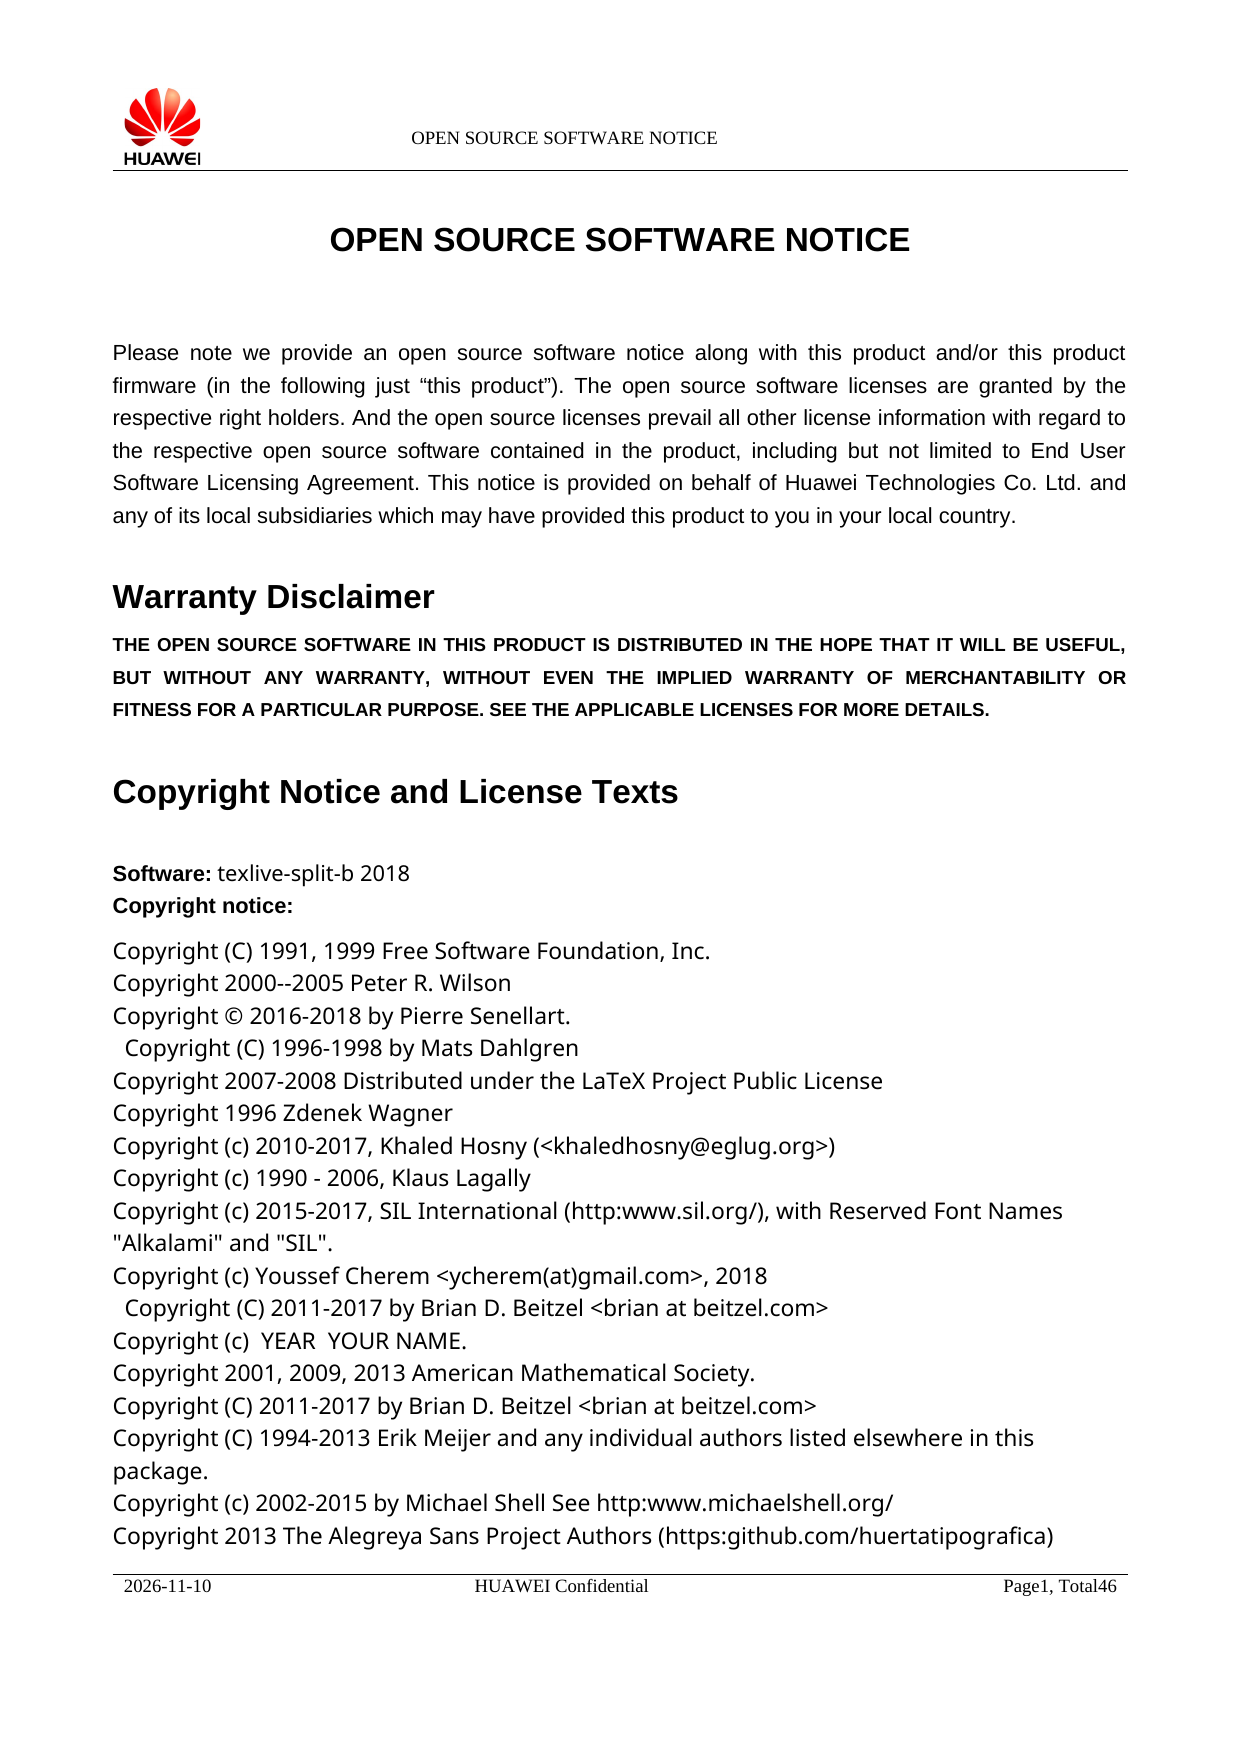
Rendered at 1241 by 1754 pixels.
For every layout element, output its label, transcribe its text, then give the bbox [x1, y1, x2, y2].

picture [124, 88, 201, 165]
text Copyright Notice and License Texts [112, 759, 1128, 824]
text Copyright 2007-2008 Distributed under the LaTeX Project Public License [112, 1064, 1128, 1096]
text Warranty Disclaimer [112, 564, 1128, 629]
text Copyright 2013 The Alegreya Sans Project Authors (https:github.com/huertatipografica) [112, 1519, 1128, 1551]
text Copyright (c) YEAR YOUR NAME. [112, 1324, 1128, 1356]
title Software: texlive-split-b 2018 [112, 856, 1128, 889]
text Copyright (c) 2010-2017, Khaled Hosny (<khaledhosny@eglug.org>) [112, 1129, 1128, 1161]
text Copyright (C) 1996-1998 by Mats Dahlgren [112, 1031, 1128, 1064]
text Copyright © 2016-2018 by Pierre Senellart. [112, 999, 1128, 1031]
text Copyright 2000--2005 Peter R. Wilson [112, 966, 1128, 999]
text Copyright 2001, 2009, 2013 American Mathematical Society. [112, 1356, 1128, 1389]
text Copyright notice: [112, 889, 1128, 921]
text Copyright (c) 1990 - 2006, Klaus Lagally [112, 1161, 1128, 1194]
text Copyright 1996 Zdenek Wagner [112, 1096, 1128, 1129]
text Please note we provide an open source software notice along with this product and/or this product firmware (in the following just “this product”). The open source software licenses are granted by the respective right holders. And the open source licenses prevail all other license information with regard to the respective open source software contained in the product, including but not limited to End User Software Licensing Agreement. This notice is provided on behalf of Huawei Technologies Co. Ltd. and any of its local subsidiaries which may have provided this product to you in your local country. [112, 336, 1128, 531]
text Copyright (C) 2011-2017 by Brian D. Beitzel <brian at beitzel.com> [112, 1291, 1128, 1324]
text Copyright (C) 2011-2017 by Brian D. Beitzel <brian at beitzel.com> [112, 1389, 1128, 1421]
text Copyright (c) 2002-2015 by Michael Shell See http:www.michaelshell.org/ [112, 1486, 1128, 1519]
text The open source software in this product is distributed in the hope that it will be useful, but WITHOUT ANY WARRANTY, without even the implied warranty of MERCHANTABILITY or FITNESS FOR A PARTICULAR PURPOSE. See the applicable licenses for more details. [112, 629, 1128, 726]
text Copyright (c) 2015-2017, SIL International (http:www.sil.org/), with Reserved Font Names "Alkalami" and "SIL". [112, 1194, 1128, 1259]
text Copyright (c) Youssef Cherem <ycherem(at)gmail.com>, 2018 [112, 1259, 1128, 1291]
text OPEN SOURCE SOFTWARE NOTICE [112, 206, 1128, 271]
text Copyright (C) 1991, 1999 Free Software Foundation, Inc. [112, 934, 1128, 966]
text Copyright (C) 1994-2013 Erik Meijer and any individual authors listed elsewhere in this package. [112, 1421, 1128, 1486]
